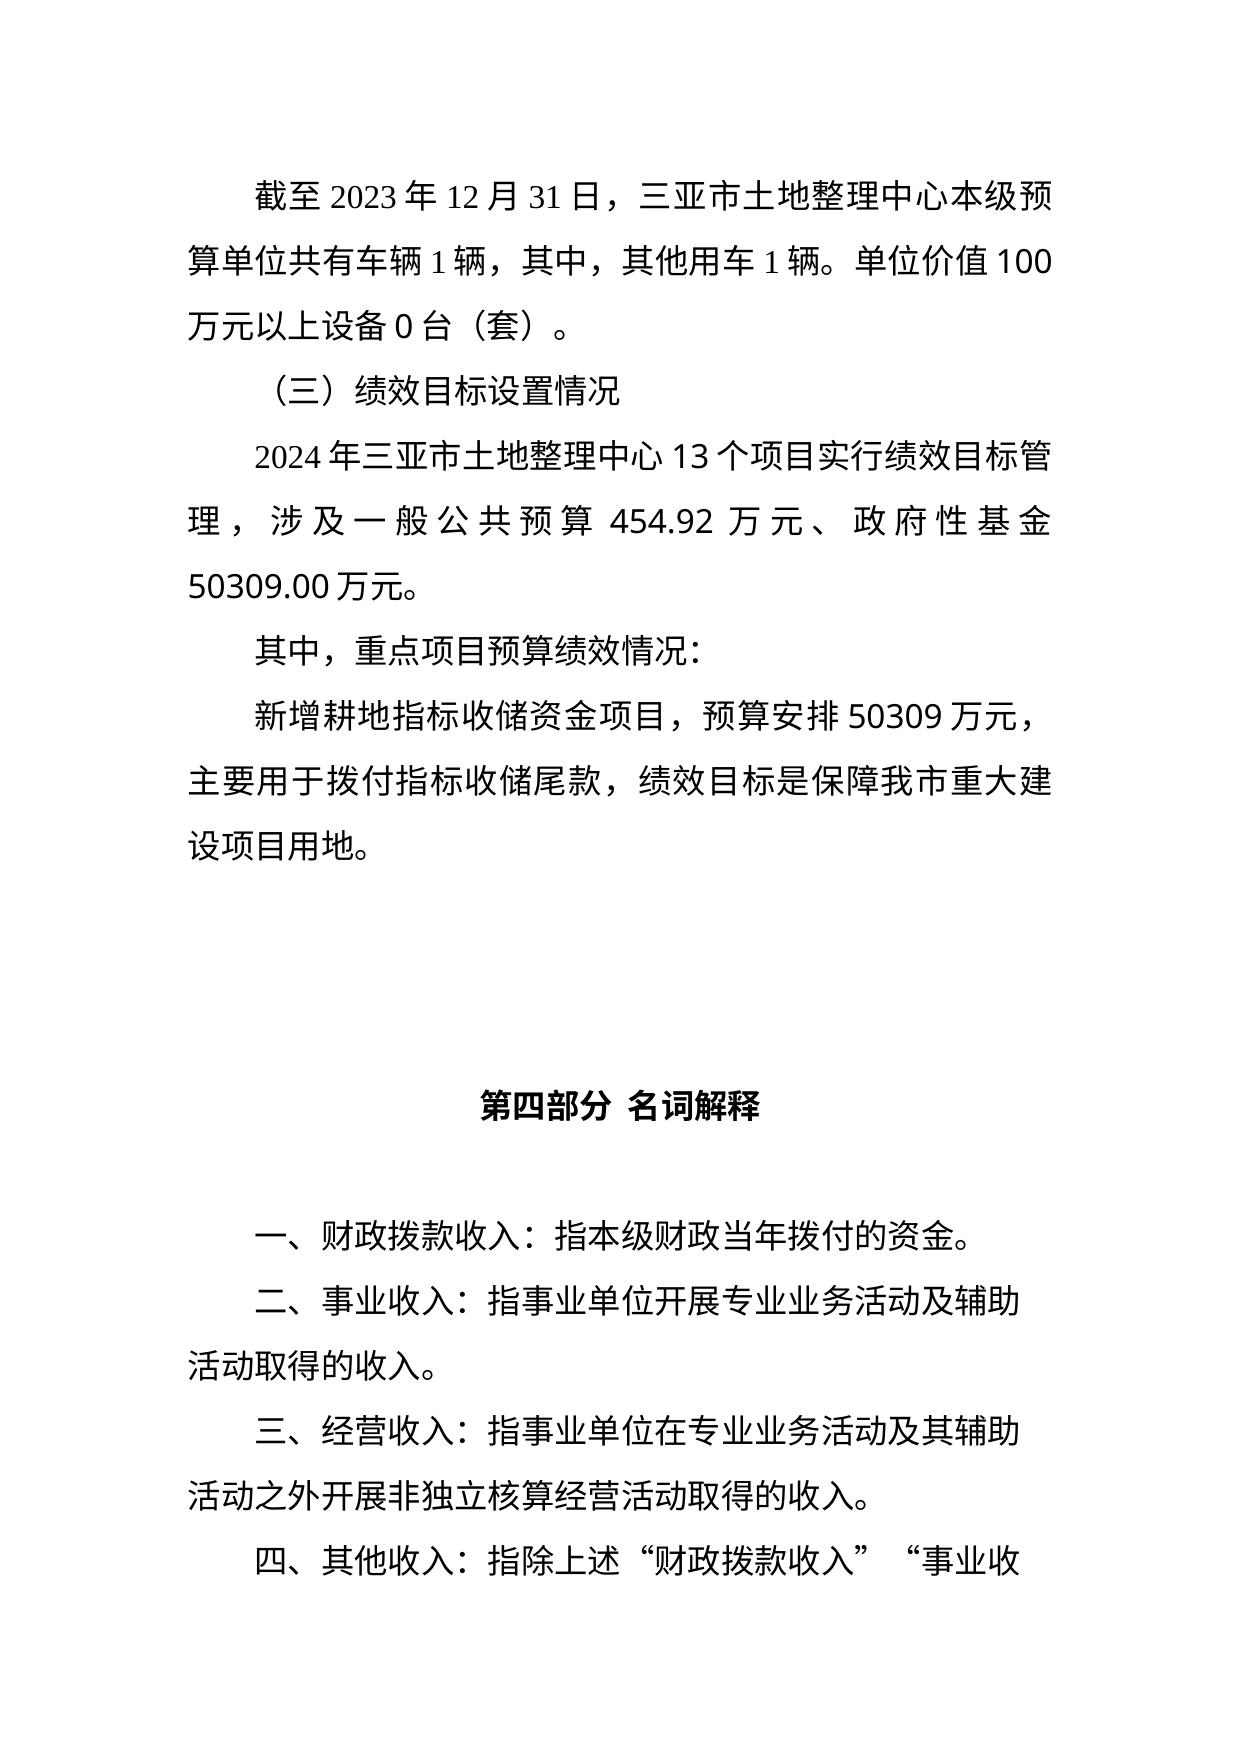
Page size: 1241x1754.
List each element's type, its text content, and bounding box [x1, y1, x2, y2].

text 2024年三亚市土地整理中心13个项目实行绩效目标管理，涉及一般公共预算454.92万元、政府性基金50309.00万元。 [187, 422, 1053, 617]
text 一、财政拨款收入：指本级财政当年拨付的资金。 [187, 1202, 1053, 1267]
text 截至2023年12月31日，三亚市土地整理中心本级预算单位共有车辆1辆，其中，其他用车1辆。单位价值100万元以上设备0台（套）。 [187, 162, 1053, 357]
text 新增耕地指标收储资金项目，预算安排50309万元，主要用于拨付指标收储尾款，绩效目标是保障我市重大建设项目用地。 [187, 682, 1053, 877]
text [187, 1527, 1053, 1592]
text （三）绩效目标设置情况 [187, 357, 1053, 422]
text 第四部分 名词解释 [187, 1072, 1053, 1137]
text 二、事业收入：指事业单位开展专业业务活动及辅助活动取得的收入。 [187, 1267, 1053, 1397]
text 其中，重点项目预算绩效情况： [187, 617, 1053, 682]
text 三、经营收入：指事业单位在专业业务活动及其辅助活动之外开展非独立核算经营活动取得的收入。 [187, 1397, 1053, 1527]
